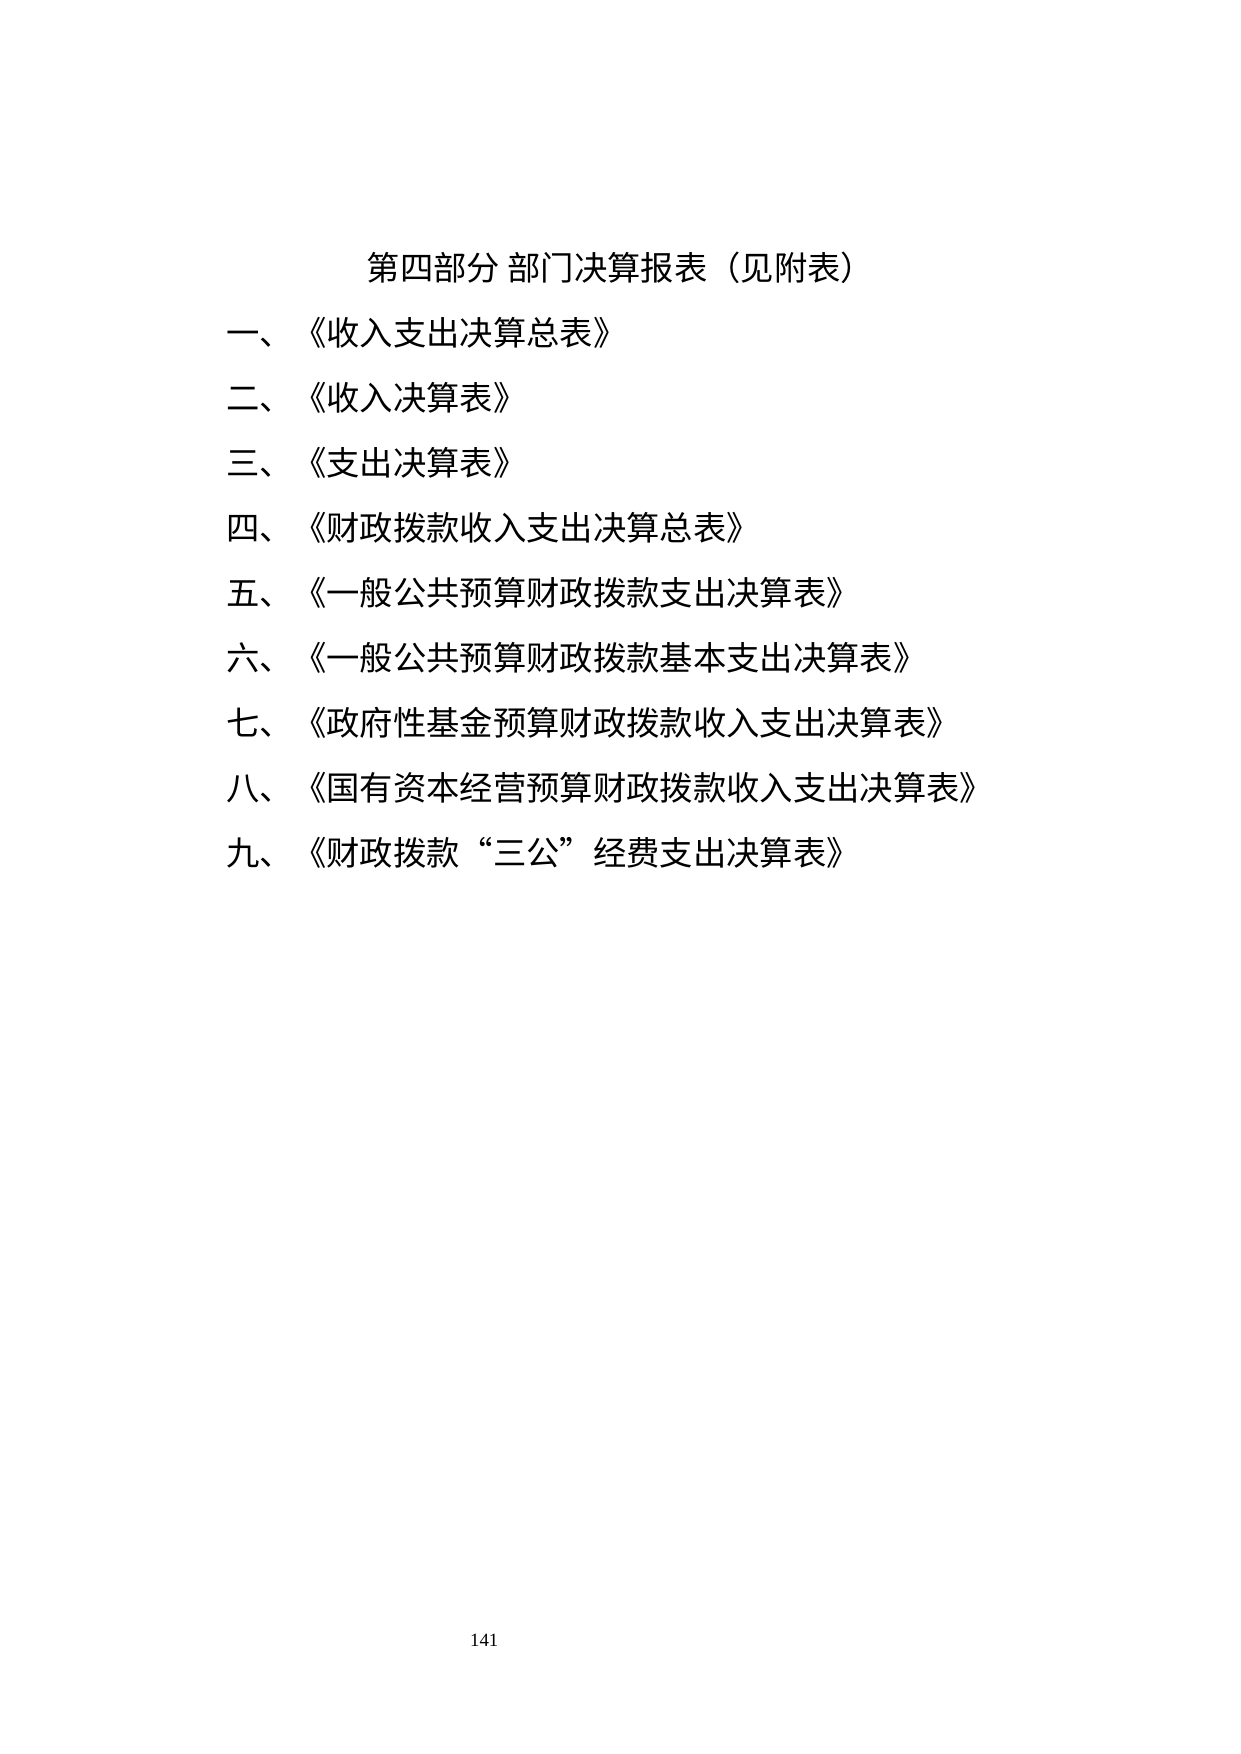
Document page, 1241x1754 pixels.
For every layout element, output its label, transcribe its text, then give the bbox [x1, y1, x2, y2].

text 四、《财政拨款收入支出决算总表》 [159, 493, 1081, 558]
text 七、《政府性基金预算财政拨款收入支出决算表》 [159, 688, 1081, 753]
text 二、《收入决算表》 [159, 363, 1081, 428]
text 第四部分 部门决算报表（见附表） [159, 233, 1081, 298]
text 一、《收入支出决算总表》 [159, 298, 1081, 363]
text 三、《支出决算表》 [159, 428, 1081, 493]
text 五、《一般公共预算财政拨款支出决算表》 [159, 558, 1081, 623]
text 八、《国有资本经营预算财政拨款收入支出决算表》 [159, 753, 1081, 818]
text 九、《财政拨款“三公”经费支出决算表》 [159, 818, 1081, 883]
text 六、《一般公共预算财政拨款基本支出决算表》 [159, 623, 1081, 688]
